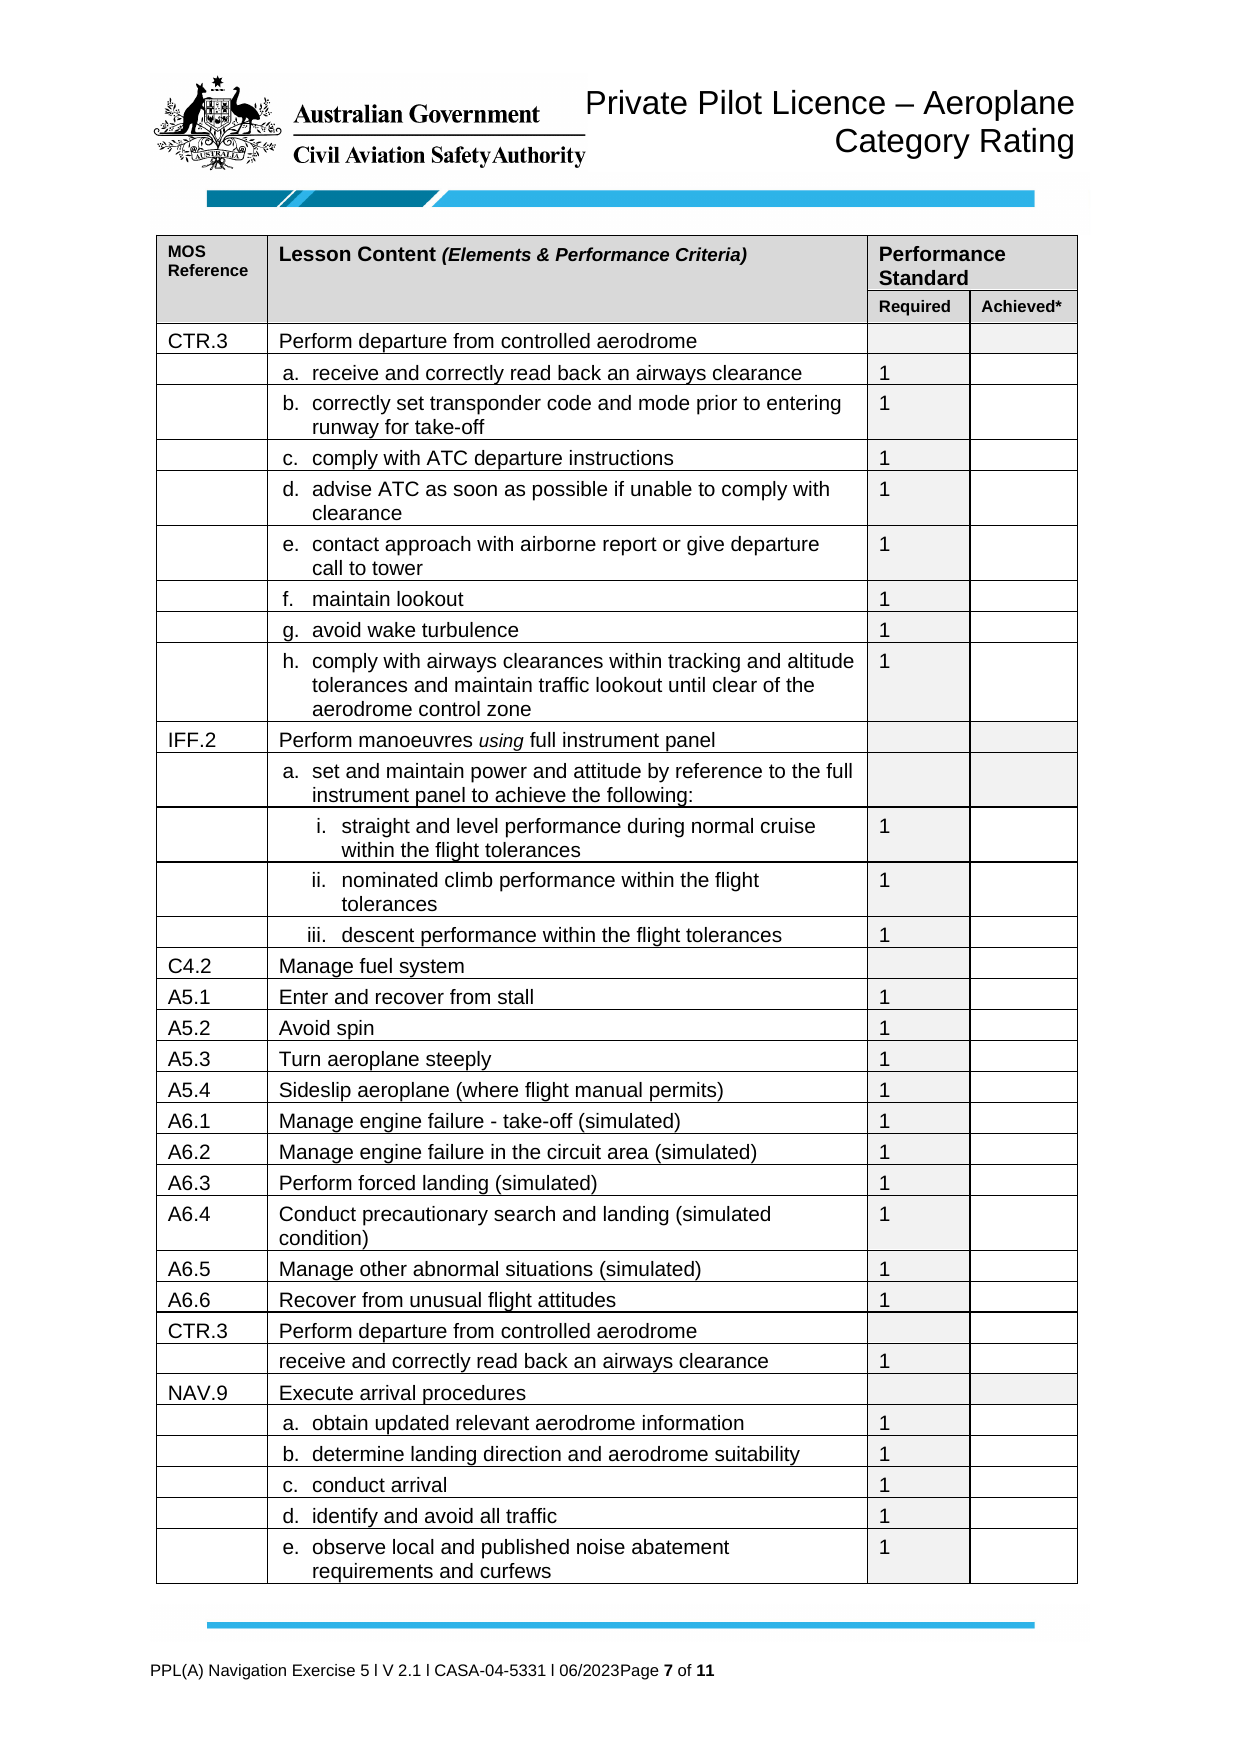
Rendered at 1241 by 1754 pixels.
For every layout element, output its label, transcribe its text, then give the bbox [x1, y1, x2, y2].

table_header Performance Standard [868, 236, 1077, 289]
table_cell correctly set transponder code and mode prior to entering runway for take-off [268, 385, 867, 439]
table_cell [157, 354, 267, 384]
table_cell receive and correctly read back an airways clearance [268, 354, 867, 384]
table_cell comply with ATC departure instructions [268, 440, 867, 470]
table_cell receive and correctly read back an airways clearance [268, 1344, 867, 1373]
table_cell avoid wake turbulence [268, 612, 867, 642]
table_cell [157, 1498, 267, 1528]
table_cell 1 [868, 581, 969, 611]
table_cell Perform forced landing (simulated) [268, 1165, 867, 1195]
table_cell maintain lookout [268, 581, 867, 611]
table_cell [971, 1165, 1077, 1195]
table_cell [157, 1436, 267, 1466]
table_cell [971, 1529, 1077, 1583]
table_cell 1 [868, 1498, 969, 1528]
table_cell [971, 917, 1077, 947]
table_cell [971, 808, 1077, 861]
table_cell Conduct precautionary search and landing (simulated condition) [268, 1196, 867, 1249]
table_cell 1 [868, 917, 969, 947]
table_cell [971, 863, 1077, 916]
table_cell 1 [868, 808, 969, 861]
table_cell [971, 722, 1077, 752]
table_cell [971, 1010, 1077, 1040]
table_cell Avoid spin [268, 1010, 867, 1040]
table_cell [157, 753, 267, 806]
table_cell 1 [868, 1467, 969, 1497]
table_cell 1 [868, 440, 969, 470]
table_cell CTR.3 [157, 1313, 267, 1342]
table_cell [157, 1405, 267, 1435]
table_cell 1 [868, 612, 969, 642]
table_cell [868, 1313, 969, 1342]
table_cell CTR.3 [157, 324, 267, 353]
table_cell 1 [868, 1103, 969, 1133]
table_cell [971, 1251, 1077, 1281]
table_cell [971, 1103, 1077, 1133]
table_cell Perform departure from controlled aerodrome [268, 1313, 867, 1342]
table_cell 1 [868, 471, 969, 525]
table_cell [971, 1134, 1077, 1164]
table_cell 1 [868, 1072, 969, 1102]
table_cell A6.3 [157, 1165, 267, 1195]
table_cell [157, 612, 267, 642]
table_cell [971, 354, 1077, 384]
table_cell conduct arrival [268, 1467, 867, 1497]
table_cell A5.3 [157, 1041, 267, 1071]
table_cell [868, 722, 969, 752]
table_cell [971, 1436, 1077, 1466]
table_cell [868, 324, 969, 353]
table_cell [157, 863, 267, 916]
table_cell 1 [868, 1010, 969, 1040]
table_cell [971, 979, 1077, 1009]
table_cell [157, 917, 267, 947]
table_cell Manage engine failure - take-off (simulated) [268, 1103, 867, 1133]
picture [150, 1604, 1091, 1642]
table_cell advise ATC as soon as possible if unable to comply with clearance [268, 471, 867, 525]
table_cell [868, 948, 969, 978]
table_cell NAV.9 [157, 1374, 267, 1404]
table_cell set and maintain power and attitude by reference to the full instrument panel to achieve the following: [268, 753, 867, 806]
table_cell Execute arrival procedures [268, 1374, 867, 1404]
table_header Lesson Content (Elements & Performance Criteria) [268, 236, 867, 322]
table_cell [157, 1344, 267, 1373]
table_cell [971, 1313, 1077, 1342]
table_cell Manage fuel system [268, 948, 867, 978]
table_cell Manage other abnormal situations (simulated) [268, 1251, 867, 1281]
table_cell Manage engine failure in the circuit area (simulated) [268, 1134, 867, 1164]
table_cell A5.4 [157, 1072, 267, 1102]
table_cell identify and avoid all traffic [268, 1498, 867, 1528]
table_cell 1 [868, 863, 969, 916]
table_cell [971, 1344, 1077, 1373]
table_cell [157, 385, 267, 439]
table_cell Achieved* [971, 291, 1077, 322]
table_cell [971, 1282, 1077, 1311]
table_cell 1 [868, 1134, 969, 1164]
table_cell obtain updated relevant aerodrome information [268, 1405, 867, 1435]
table_cell straight and level performance during normal cruise within the flight tolerances [268, 808, 867, 861]
table_cell 1 [868, 1344, 969, 1373]
table_cell C4.2 [157, 948, 267, 978]
table_cell 1 [868, 354, 969, 384]
table_cell contact approach with airborne report or give departure call to tower [268, 526, 867, 580]
table_cell [868, 1374, 969, 1404]
table_cell [971, 324, 1077, 353]
table_cell [157, 808, 267, 861]
table_cell determine landing direction and aerodrome suitability [268, 1436, 867, 1466]
table_cell 1 [868, 1196, 969, 1249]
table_cell 1 [868, 643, 969, 721]
table_cell [971, 1498, 1077, 1528]
table_cell comply with airways clearances within tracking and altitude tolerances and maintain traffic lookout until clear of the aerodrome control zone [268, 643, 867, 721]
table_cell 1 [868, 526, 969, 580]
table_cell nominated climb performance within the flight tolerances [268, 863, 867, 916]
table_cell 1 [868, 385, 969, 439]
table_cell descent performance within the flight tolerances [268, 917, 867, 947]
table_cell Required [868, 291, 969, 322]
table_cell [971, 1196, 1077, 1249]
table_cell [157, 1529, 267, 1583]
table_cell 1 [868, 1041, 969, 1071]
table_cell 1 [868, 979, 969, 1009]
table_cell 1 [868, 1282, 969, 1311]
table_cell [971, 1041, 1077, 1071]
table_cell [971, 1467, 1077, 1497]
table_cell A6.1 [157, 1103, 267, 1133]
table_cell [157, 1467, 267, 1497]
table_cell A6.5 [157, 1251, 267, 1281]
table_cell [157, 643, 267, 721]
table_cell Turn aeroplane steeply [268, 1041, 867, 1071]
table_cell observe local and published noise abatement requirements and curfews [268, 1529, 867, 1583]
table_cell [157, 581, 267, 611]
table_cell [971, 643, 1077, 721]
table_cell [971, 471, 1077, 525]
table_cell [971, 1374, 1077, 1404]
table_cell [971, 385, 1077, 439]
table_cell IFF.2 [157, 722, 267, 752]
table_cell A6.2 [157, 1134, 267, 1164]
table_cell [971, 612, 1077, 642]
table_cell [157, 526, 267, 580]
table_header MOS Reference [157, 236, 267, 322]
table_cell Recover from unusual flight attitudes [268, 1282, 867, 1311]
table_cell [868, 753, 969, 806]
table_cell 1 [868, 1405, 969, 1435]
table_cell Sideslip aeroplane (where flight manual permits) [268, 1072, 867, 1102]
table_cell [971, 1405, 1077, 1435]
table_cell Perform departure from controlled aerodrome [268, 324, 867, 353]
picture [150, 73, 1091, 235]
table_cell 1 [868, 1436, 969, 1466]
table_cell [971, 581, 1077, 611]
table_cell Enter and recover from stall [268, 979, 867, 1009]
table_cell [157, 471, 267, 525]
table_cell A6.4 [157, 1196, 267, 1249]
table_cell 1 [868, 1165, 969, 1195]
table_cell [971, 753, 1077, 806]
table_cell [157, 440, 267, 470]
table_cell [971, 526, 1077, 580]
table_cell A6.6 [157, 1282, 267, 1311]
table_cell A5.1 [157, 979, 267, 1009]
table_cell 1 [868, 1529, 969, 1583]
table_cell [971, 948, 1077, 978]
table_cell [971, 440, 1077, 470]
table_cell 1 [868, 1251, 969, 1281]
table_cell [971, 1072, 1077, 1102]
table_cell Perform manoeuvres using full instrument panel [268, 722, 867, 752]
table_cell A5.2 [157, 1010, 267, 1040]
